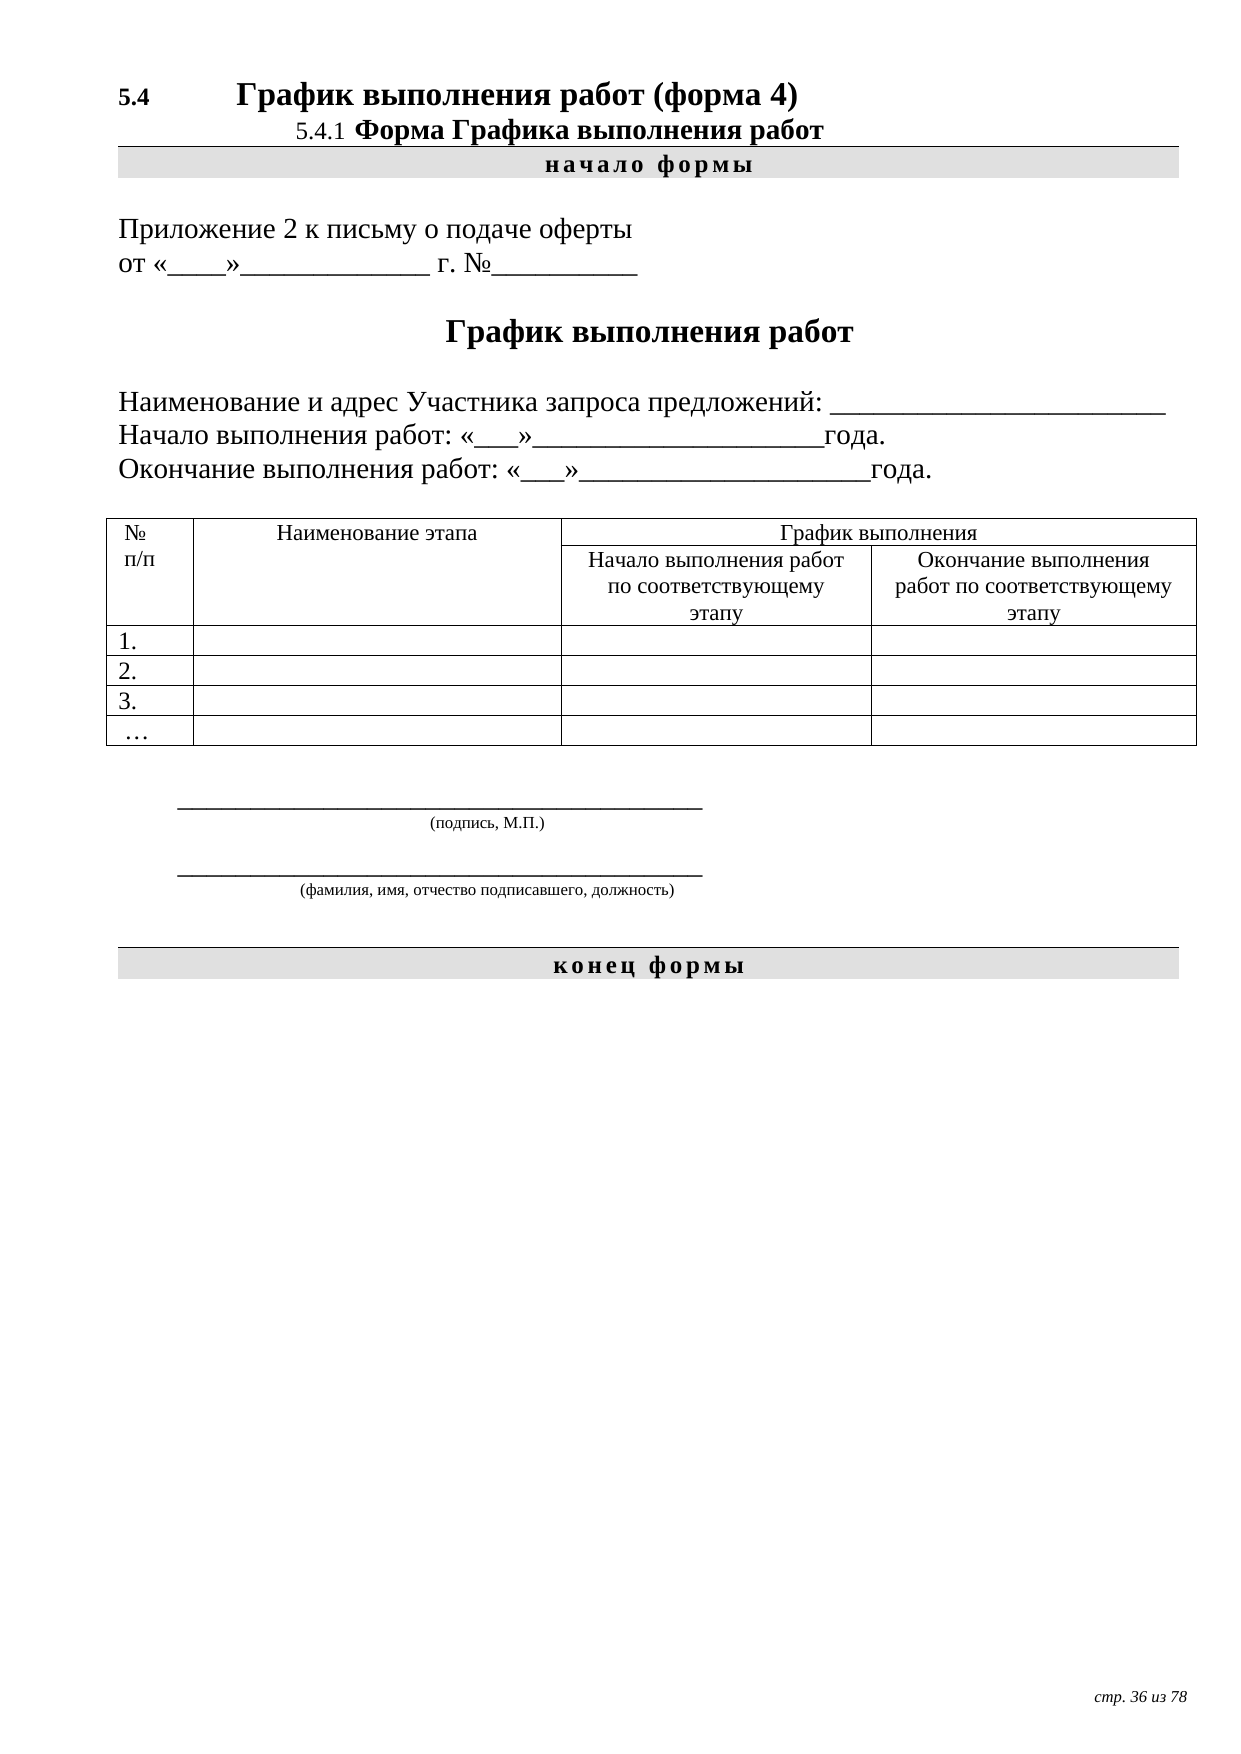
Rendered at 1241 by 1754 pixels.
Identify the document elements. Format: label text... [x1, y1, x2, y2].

table_cell [107, 656, 193, 685]
table_cell Окончание выполнения работ по соответствующему этапу [872, 546, 1196, 625]
table_cell Начало выполнения работ по соответствующему этапу [562, 546, 871, 625]
table_cell [872, 626, 1196, 655]
text График выполнения работ [118, 312, 1181, 350]
text Окончание выполнения работ: «___»____________________года. [118, 451, 1181, 484]
table_cell [194, 656, 561, 685]
table_header Наименование этапа [194, 519, 561, 625]
table_cell [872, 686, 1196, 715]
table_cell [562, 686, 871, 715]
text Начало выполнения работ: «___»____________________года. [118, 417, 1181, 451]
table_cell [562, 626, 871, 655]
table_cell [562, 716, 871, 744]
table_header График выполнения [562, 519, 1196, 545]
table_header № п/п [107, 519, 193, 625]
text (фамилия, имя, отчество подписавшего, должность) [118, 880, 797, 913]
text ____________________________________ [118, 846, 1181, 880]
text ____________________________________ [118, 779, 1181, 813]
text начало формы [118, 147, 1179, 178]
table_cell [562, 656, 871, 685]
table_cell [872, 716, 1196, 744]
text Наименование и адрес Участника запроса предложений: _______________________ [118, 384, 1181, 417]
table_cell [107, 626, 193, 655]
text Форма Графика выполнения работ [236, 112, 1181, 146]
table_cell [107, 686, 193, 715]
table_cell [194, 686, 561, 715]
table_cell … [107, 716, 193, 744]
table_cell [194, 716, 561, 744]
text (подпись, М.П.) [118, 813, 797, 846]
text конец формы [118, 948, 1179, 979]
table_cell [194, 626, 561, 655]
table_cell [872, 656, 1196, 685]
